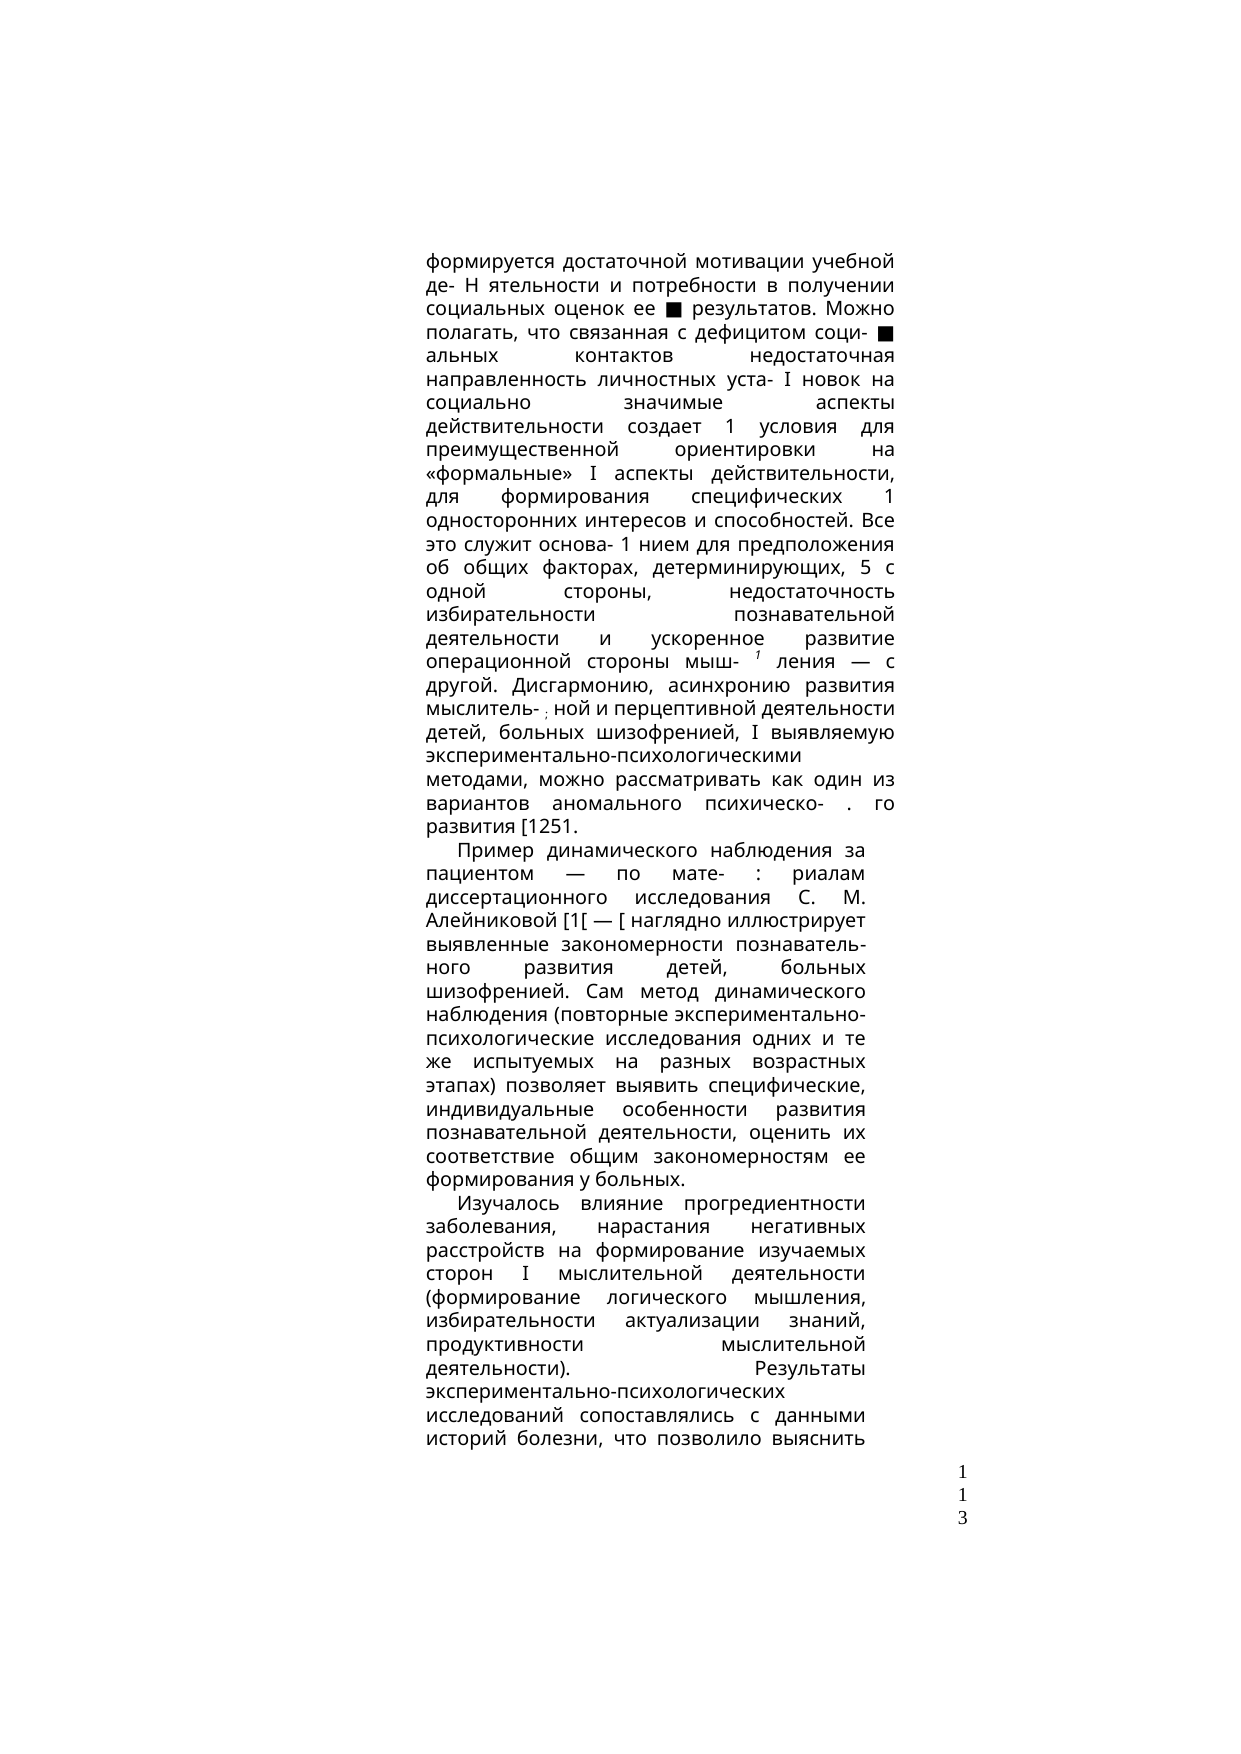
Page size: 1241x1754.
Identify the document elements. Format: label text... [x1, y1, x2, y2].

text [426, 1191, 866, 1450]
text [426, 250, 895, 838]
text Пример динамического наблюдения за пациентом — по мате- : риалам диссертационного исследования С. М. Алейниковой [1[ — [ наглядно иллюстрирует выявленные закономерности познавательного развития детей, больных шизофренией. Сам метод динамического наблюдения (повторные экспериментально-психологические исследования одних и те же испытуемых на разных возрастных этапах) позволяет выявить специфические, индивидуальные особенности развития познавательной деятельности, оценить их соответствие общим закономерностям ее формирования у больных. [426, 838, 866, 1191]
